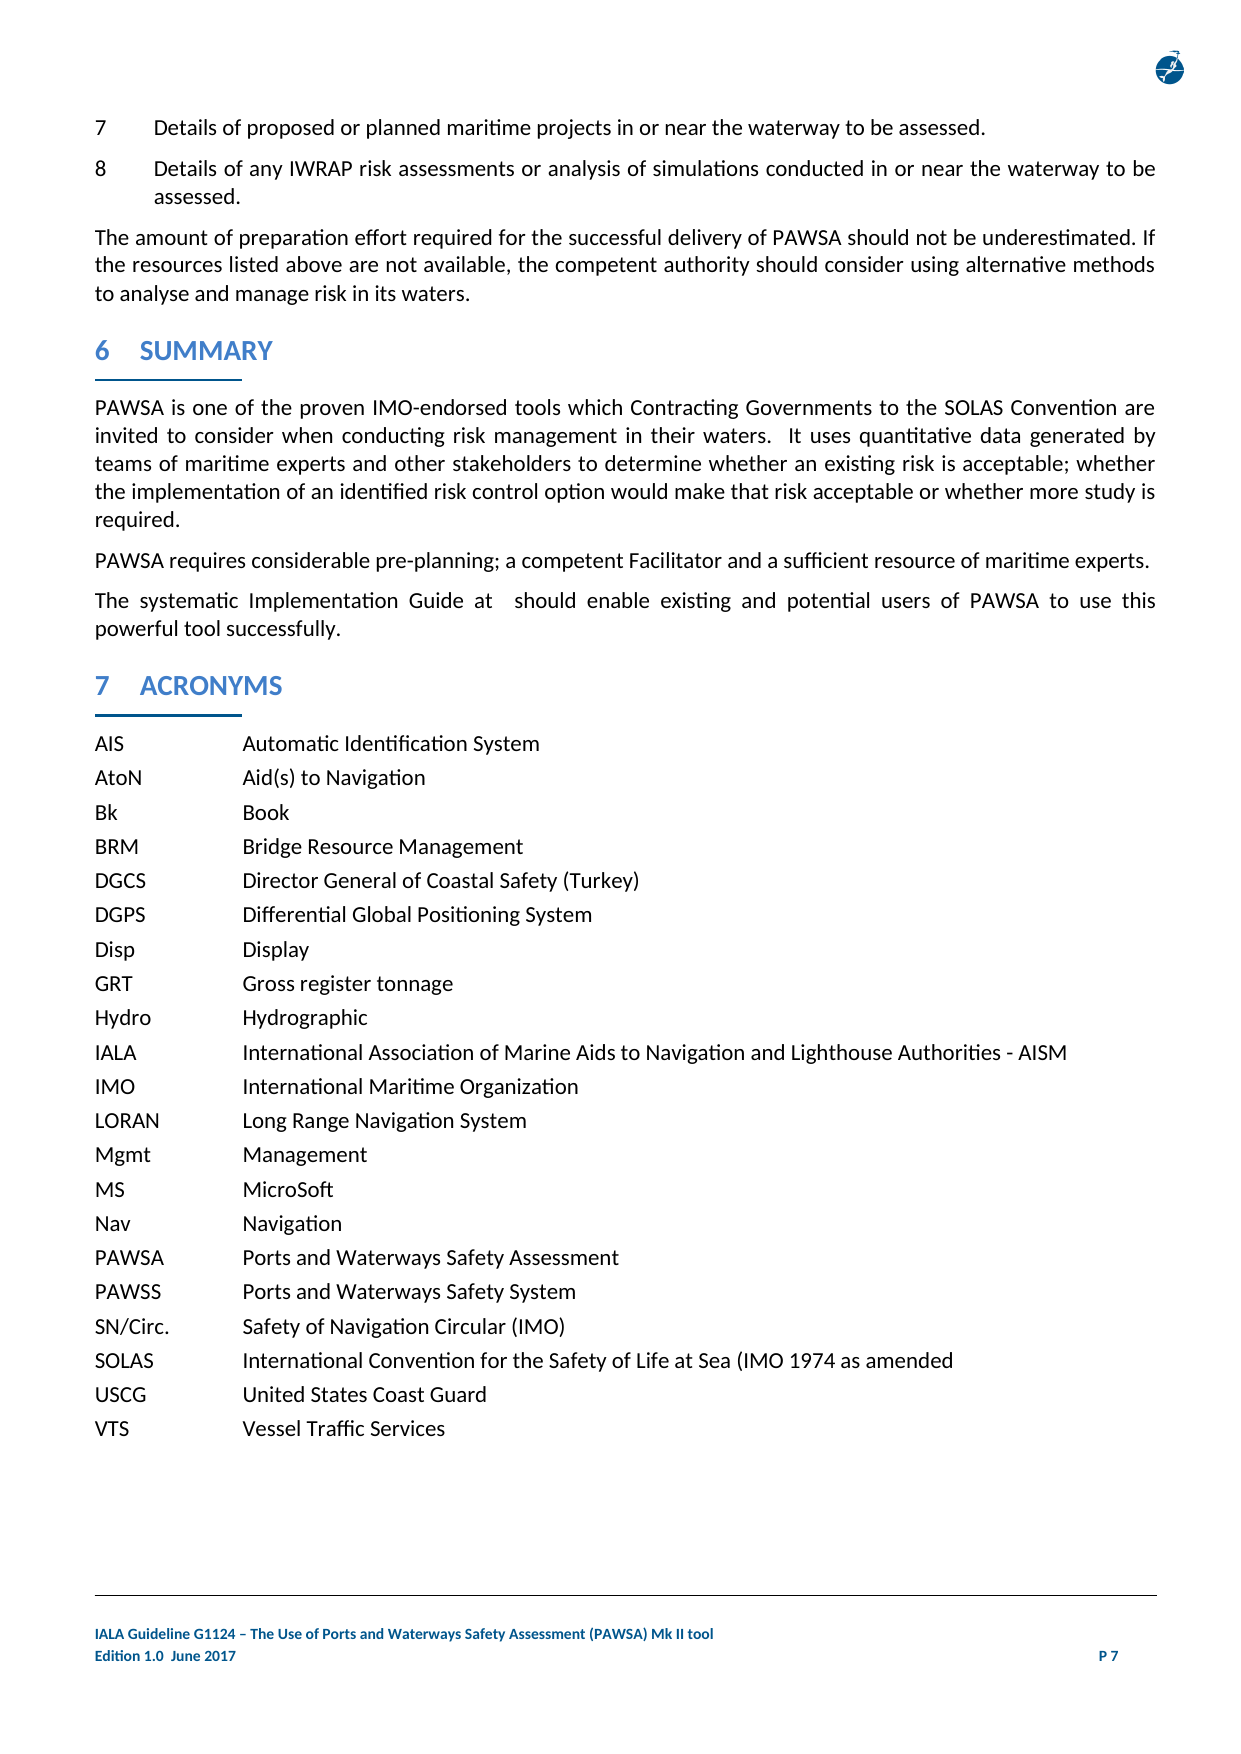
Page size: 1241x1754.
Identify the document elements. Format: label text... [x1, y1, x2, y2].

subtitle SUMMARY [94, 332, 1157, 367]
text Bk Book [94, 798, 1157, 826]
text Mgmt Management [94, 1140, 1157, 1168]
text IALA International Association of Marine Aids to Navigation and Lighthouse Authorities - AISM [94, 1038, 1157, 1066]
text The systematic Implementation Guide at 0 should enable existing and potential users of PAWSA to use this powerful tool successfully. [94, 586, 1157, 642]
text VTS Vessel Traffic Services [94, 1414, 1157, 1443]
text LORAN Long Range Navigation System [94, 1106, 1157, 1134]
picture [1124, 0, 1241, 119]
text SN/Circ. Safety of Navigation Circular (IMO) [94, 1312, 1157, 1340]
text BRM Bridge Resource Management [94, 832, 1157, 860]
text SOLAS International Convention for the Safety of Life at Sea (IMO 1974 as amended [94, 1346, 1157, 1374]
text IMO International Maritime Organization [94, 1072, 1157, 1100]
subtitle ACRONYMS [94, 667, 1157, 703]
list Details of proposed or planned maritime projects in or near the waterway to be assessed. [94, 113, 1157, 142]
text The amount of preparation effort required for the successful delivery of PAWSA should not be underestimated. If the resources listed above are not available, the competent authority should consider using alternative methods to analyse and manage risk in its waters. [94, 223, 1157, 307]
text AtoN Aid(s) to Navigation [94, 763, 1157, 791]
text DGCS Director General of Coastal Safety (Turkey) [94, 866, 1157, 894]
text PAWSA Ports and Waterways Safety Assessment [94, 1243, 1157, 1271]
text Hydro Hydrographic [94, 1003, 1157, 1031]
text Nav Navigation [94, 1209, 1157, 1237]
text PAWSA is one of the proven IMO-endorsed tools which Contracting Governments to the SOLAS Convention are invited to consider when conducting risk management in their waters. It uses quantitative data generated by teams of maritime experts and other stakeholders to determine whether an existing risk is acceptable; whether the implementation of an identified risk control option would make that risk acceptable or whether more study is required. [94, 393, 1157, 533]
list Details of any IWRAP risk assessments or analysis of simulations conducted in or near the waterway to be assessed. [94, 154, 1157, 210]
text GRT Gross register tonnage [94, 969, 1157, 997]
text PAWSS Ports and Waterways Safety System [94, 1277, 1157, 1306]
text DGPS Differential Global Positioning System [94, 901, 1157, 928]
text USCG United States Coast Guard [94, 1380, 1157, 1408]
text PAWSA requires considerable pre-planning; a competent Facilitator and a sufficient resource of maritime experts. [94, 546, 1157, 574]
text Disp Display [94, 935, 1157, 963]
text MS MicroSoft [94, 1175, 1157, 1203]
text AIS Automatic Identification System [94, 729, 1157, 757]
